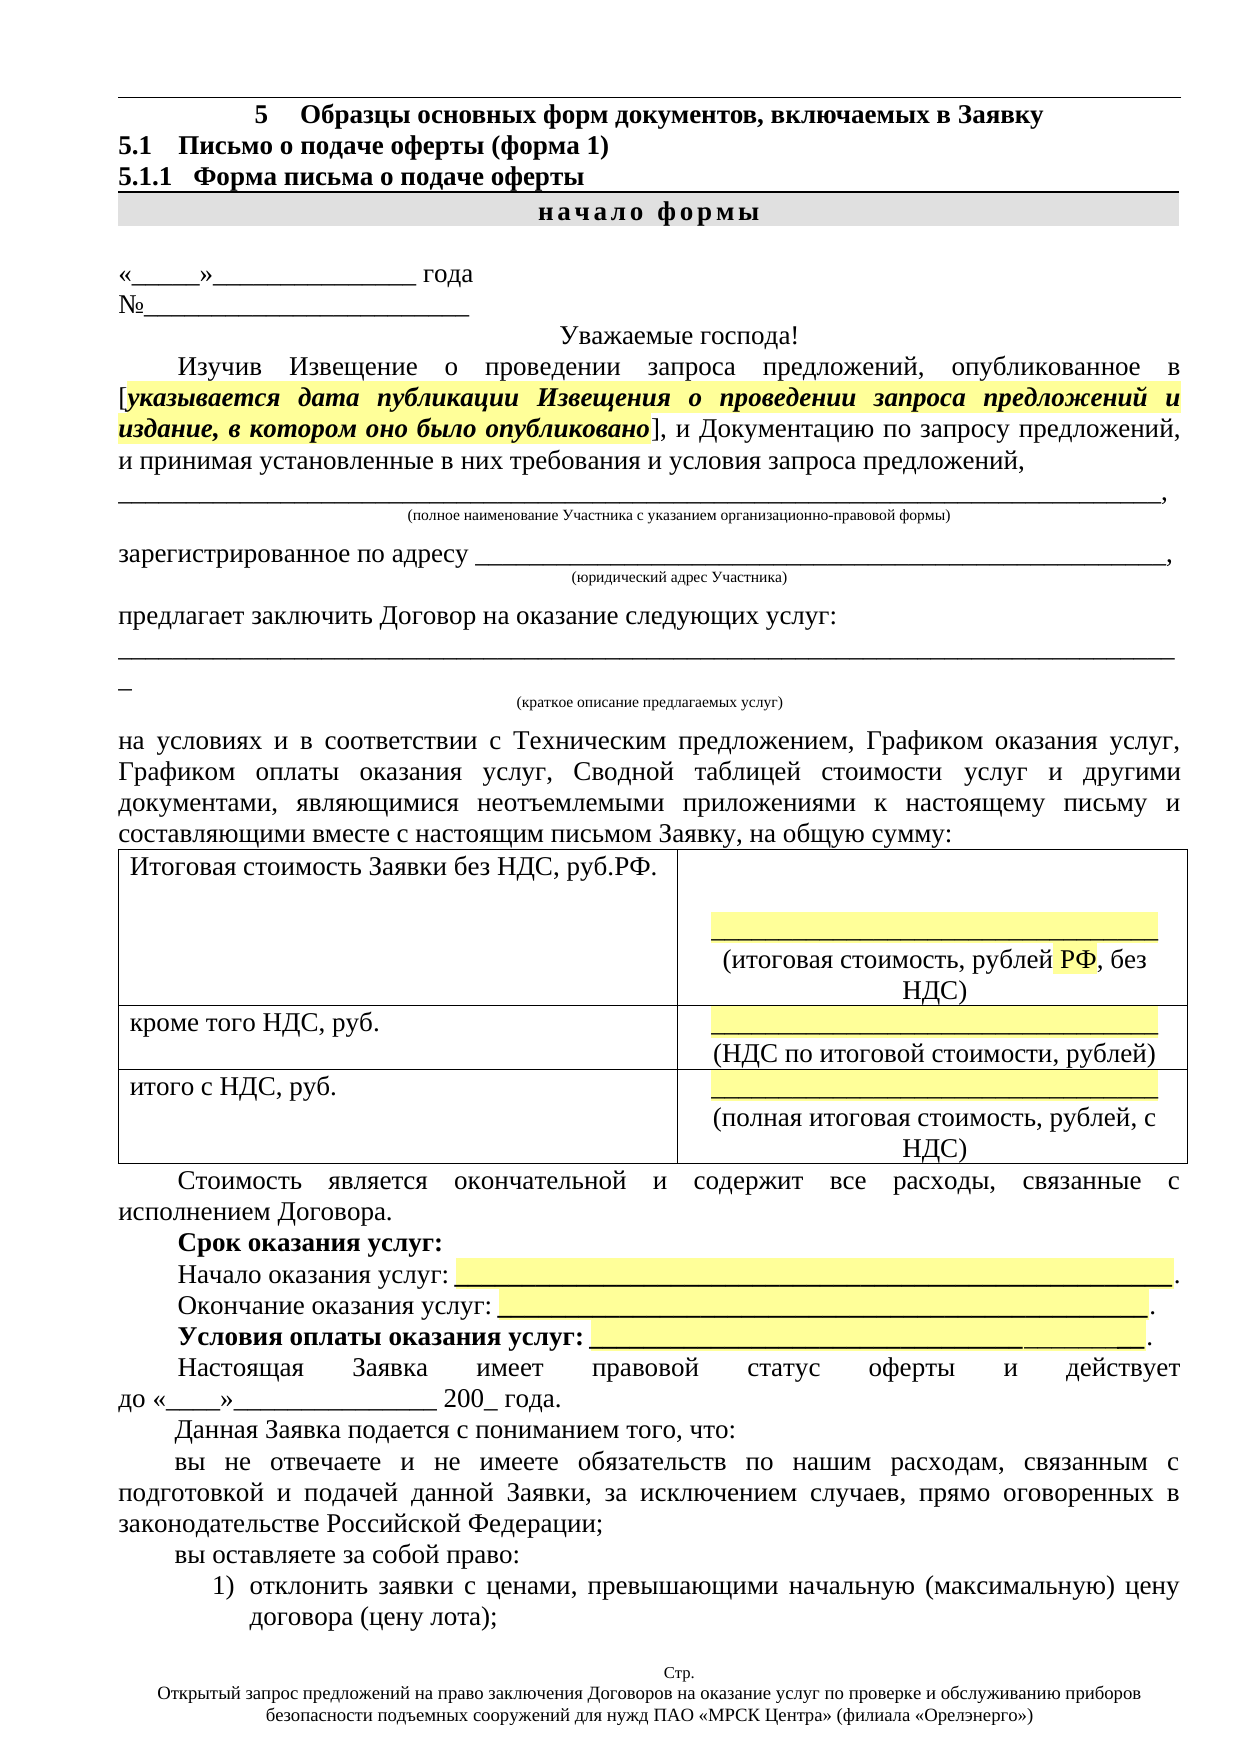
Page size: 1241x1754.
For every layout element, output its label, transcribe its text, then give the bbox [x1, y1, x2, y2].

text (краткое описание предлагаемых услуг) [118, 693, 1181, 724]
text начало формы [118, 193, 1179, 226]
text _______________________________________________________________________________ [118, 631, 1181, 693]
list отклонить заявки с ценами, превышающими начальную (максимальную) цену договора (цену лота); [212, 1569, 1181, 1631]
text Условия оплаты оказания услуг: _________________________________________. [118, 1320, 591, 1351]
table_header Итоговая стоимость Заявки без НДС, руб.РФ. [119, 850, 677, 1005]
subtitle Письмо о подаче оферты (форма 1) [118, 129, 1181, 160]
text №________________________ [118, 288, 635, 319]
text Срок оказания услуг: [118, 1227, 1181, 1258]
table_cell итого с НДС, руб. [119, 1070, 677, 1163]
text (юридический адрес Участника) [118, 568, 1181, 599]
text Стоимость является окончательной и содержит все расходы, связанные с исполнением Договора. [118, 1164, 1181, 1227]
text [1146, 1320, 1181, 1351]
text Изучив Извещение о проведении запроса предложений, опубликованное в [указывается дата публикации Извещения о проведении запроса предложений и издание, в котором оно было опубликовано], и Документацию по запросу предложений, и принимая установленные в них требования и условия запроса предложений, [118, 350, 1181, 413]
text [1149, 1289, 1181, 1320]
text Данная Заявка подается с пониманием того, что: [118, 1413, 1181, 1444]
text _____________________________________________________________________________, [118, 475, 1181, 506]
subtitle Образцы основных форм документов, включаемых в Заявку [117, 98, 1181, 129]
subtitle Форма письма о подаче оферты [118, 160, 1181, 191]
text «_____»_______________ года [118, 257, 635, 288]
text предлагает заключить Договор на оказание следующих услуг: [118, 599, 1181, 631]
text (полное наименование Участника с указанием организационно-правовой формы) [118, 506, 1181, 537]
text зарегистрированное по адресу ___________________________________________________, [118, 537, 1181, 568]
text вы не отвечаете и не имеете обязательств по нашим расходам, связанным с подготовкой и подачей данной Заявки, за исключением случаев, прямо оговоренных в законодательстве Российской Федерации; [118, 1444, 1181, 1538]
text Изучив Извещение о проведении запроса предложений, опубликованное в [указывается дата публикации Извещения о проведении запроса предложений и издание, в котором оно было опубликовано], и Документацию по запросу предложений, и принимая установленные в них требования и условия запроса предложений, [118, 413, 1181, 475]
text Настоящая Заявка имеет правовой статус оферты и действует до «____»_______________ 200_ года. [118, 1351, 1181, 1413]
text Уважаемые господа! [118, 319, 1181, 350]
table_cell _________________________________ (полная итоговая стоимость, рублей, с НДС) [678, 1070, 1187, 1163]
text Окончание оказания услуг: ________________________________________________. [118, 1289, 499, 1320]
text вы оставляете за собой право: [118, 1538, 1181, 1569]
text на условиях и в соответствии с Техническим предложением, Графиком оказания услуг, Графиком оплаты оказания услуг, Сводной таблицей стоимости услуг и другими документами, являющимися неотъемлемыми приложениями к настоящему письму и составляющими вместе с настоящим письмом Заявку, на общую сумму: [118, 724, 1181, 849]
table_header _________________________________ (итоговая стоимость, рублей РФ, без НДС) [678, 850, 1187, 1005]
table_cell _________________________________ (НДС по итоговой стоимости, рублей) [678, 1006, 1187, 1069]
text Начало оказания услуг: _____________________________________________________. [118, 1258, 456, 1289]
table_cell кроме того НДС, руб. [119, 1006, 677, 1069]
